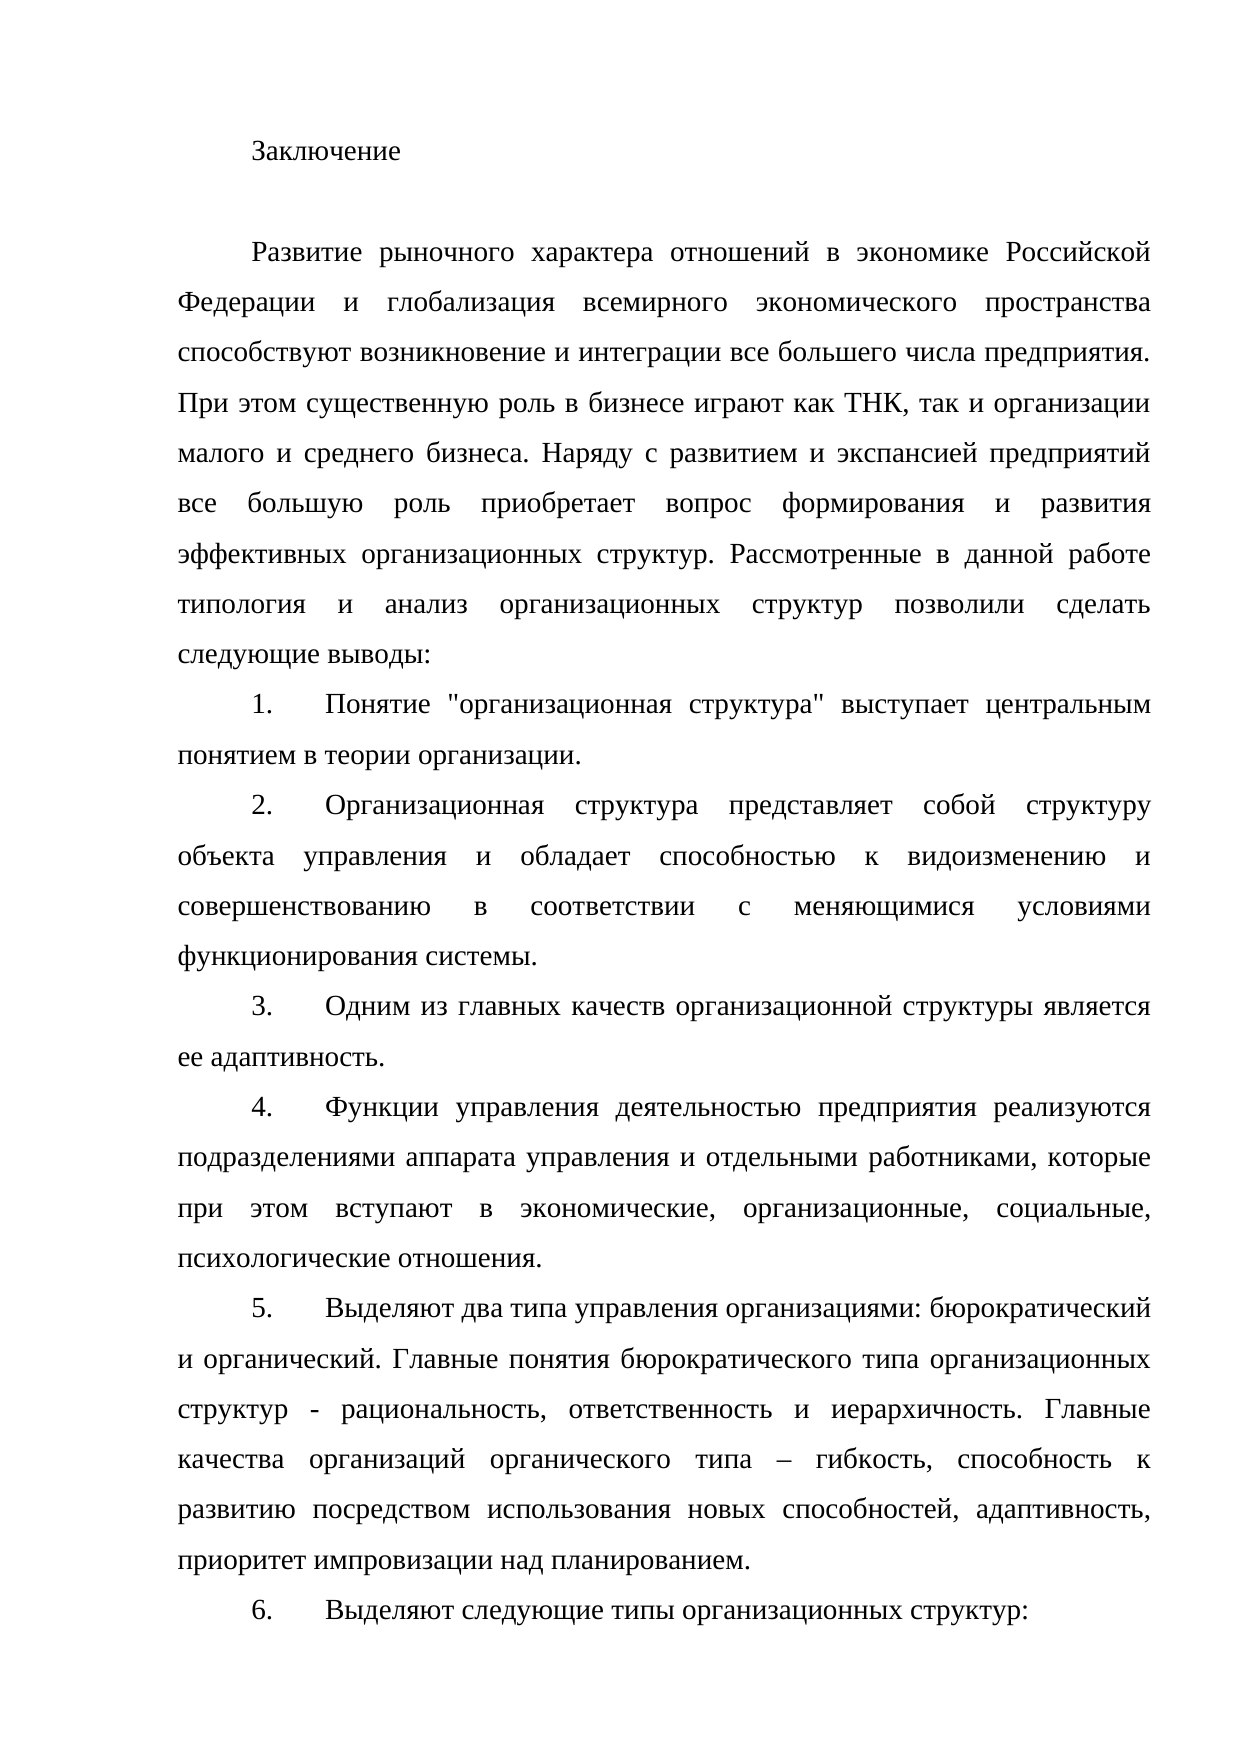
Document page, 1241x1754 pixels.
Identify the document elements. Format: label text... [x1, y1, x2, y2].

list Понятие "организационная структура" выступает центральным понятием в теории организации. [177, 687, 1152, 771]
list Функции управления деятельностью предприятия реализуются подразделениями аппарата управления и отдельными работниками, которые при этом вступают в экономические, организационные, социальные, психологические отношения. [177, 1089, 1152, 1274]
list Организационная структура представляет собой структуру объекта управления и обладает способностью к видоизменению и совершенствованию в соответствии с меняющимися условиями функционирования системы. [177, 787, 1152, 972]
list Выделяют следующие типы организационных структур: [177, 1592, 1152, 1626]
list Выделяют два типа управления организациями: бюрократический и органический. Главные понятия бюрократического типа организационных структур - рациональность, ответственность и иерархичность. Главные качества организаций органического типа – гибкость, способность к развитию посредством использования новых способностей, адаптивность, приоритет импровизации над планированием. [177, 1290, 1152, 1576]
text Заключение [177, 133, 1152, 167]
text Развитие рыночного характера отношений в экономике Российской Федерации и глобализация всемирного экономического пространства способствуют возникновение и интеграции все большего числа предприятия. При этом существенную роль в бизнесе играют как ТНК, так и организации малого и среднего бизнеса. Наряду с развитием и экспансией предприятий все большую роль приобретает вопрос формирования и развития эффективных организационных структур. Рассмотренные в данной работе типология и анализ организационных структур позволили сделать следующие выводы: [177, 234, 1152, 670]
list Одним из главных качеств организационной структуры является ее адаптивность. [177, 988, 1152, 1072]
